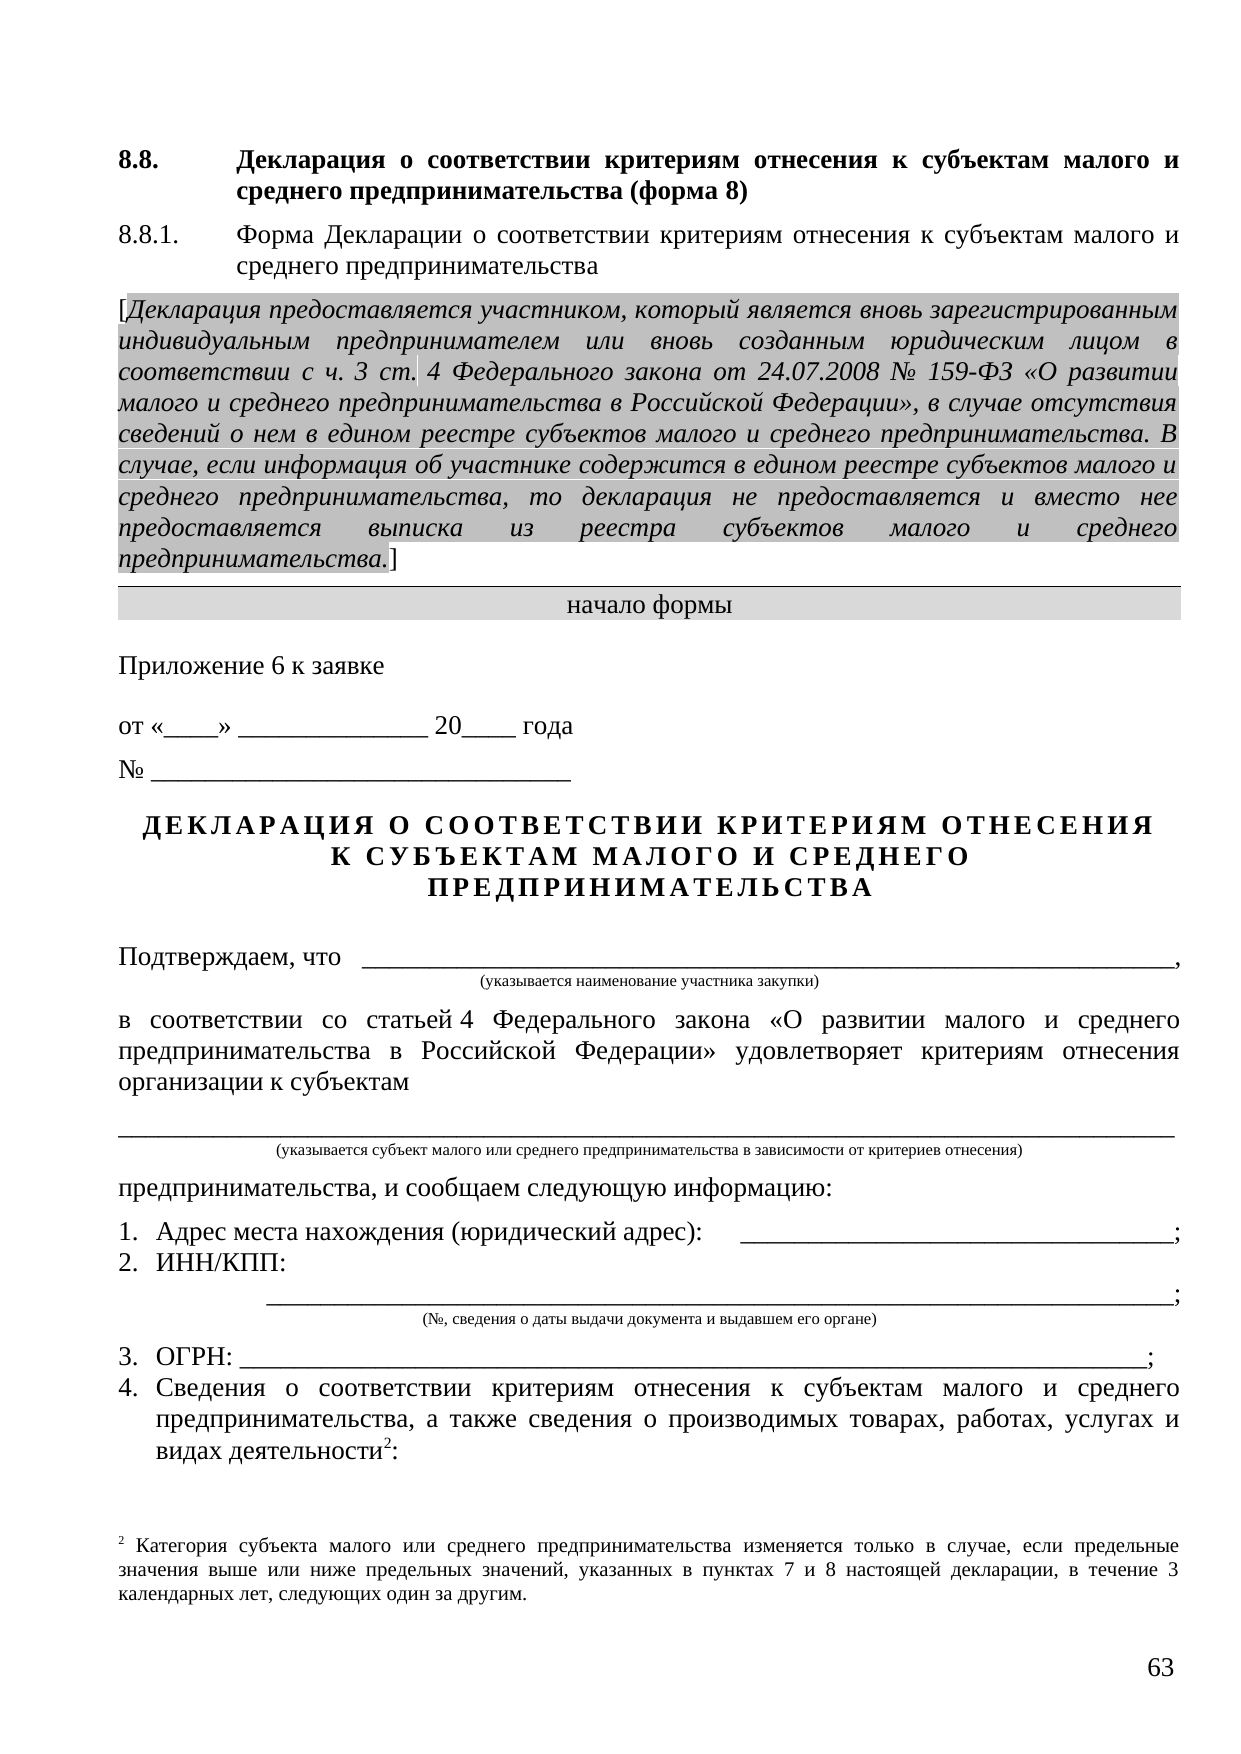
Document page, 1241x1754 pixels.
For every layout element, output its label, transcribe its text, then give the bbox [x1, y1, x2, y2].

text (указывается наименование участника закупки) [118, 971, 1181, 990]
text Форма Декларации о соответствии критериям отнесения к субъектам малого и среднего предпринимательства [118, 218, 1181, 280]
text (указывается субъект малого или среднего предпринимательства в зависимости от критериев отнесения) [118, 1140, 1181, 1159]
list Адрес места нахождения (юридический адрес): ________________________________; [118, 1215, 1181, 1246]
text в соответствии со статьей 4 Федерального закона «О развитии малого и среднего предпринимательства в Российской Федерации» удовлетворяет критериям отнесения организации к субъектам [118, 1003, 1181, 1096]
text начало формы [118, 587, 1181, 620]
text [Декларация предоставляется участником, который является вновь зарегистрированным индивидуальным предпринимателем или вновь созданным юридическим лицом в соответствии с ч. 3 ст. 4 Федерального закона от 24.07.2008 № 159-ФЗ «О развитии малого и среднего предпринимательства в Российской Федерации», в случае отсутствия сведений о нем в едином реестре субъектов малого и среднего предпринимательства. В случае, если информация об участнике содержится в едином реестре субъектов малого и среднего предпринимательства, то декларация не предоставляется и вместо нее предоставляется выписка из реестра субъектов малого и среднего предпринимательства.] [118, 293, 1181, 573]
text Декларация о соответствии критериям отнесения к субъектам малого и среднего предпринимательства (форма 8) [118, 143, 1181, 205]
text предпринимательства, и сообщаем следующую информацию: [118, 1172, 1181, 1203]
text Декларация о соответствии критериям отнесения к субъектам малого и среднего предпринимательства [118, 809, 1181, 902]
list ИНН/КПП: ___________________________________________________________________; [118, 1246, 1181, 1309]
text Приложение 6 к заявке [118, 649, 1181, 680]
text № _______________________________ [118, 753, 1181, 784]
list ОГРН: ___________________________________________________________________; [118, 1340, 1181, 1371]
list Сведения о соответствии критериям отнесения к субъектам малого и среднего предпринимательства, а также сведения о производимых товарах, работах, услугах и видах деятельности: [118, 1371, 1181, 1465]
text Подтверждаем, что ____________________________________________________________, [118, 940, 1181, 971]
text от «____» ______________ 20____ года [118, 709, 1181, 740]
text (№, сведения о даты выдачи документа и выдавшем его органе) [118, 1309, 1181, 1328]
text ______________________________________________________________________________ [118, 1109, 1181, 1140]
